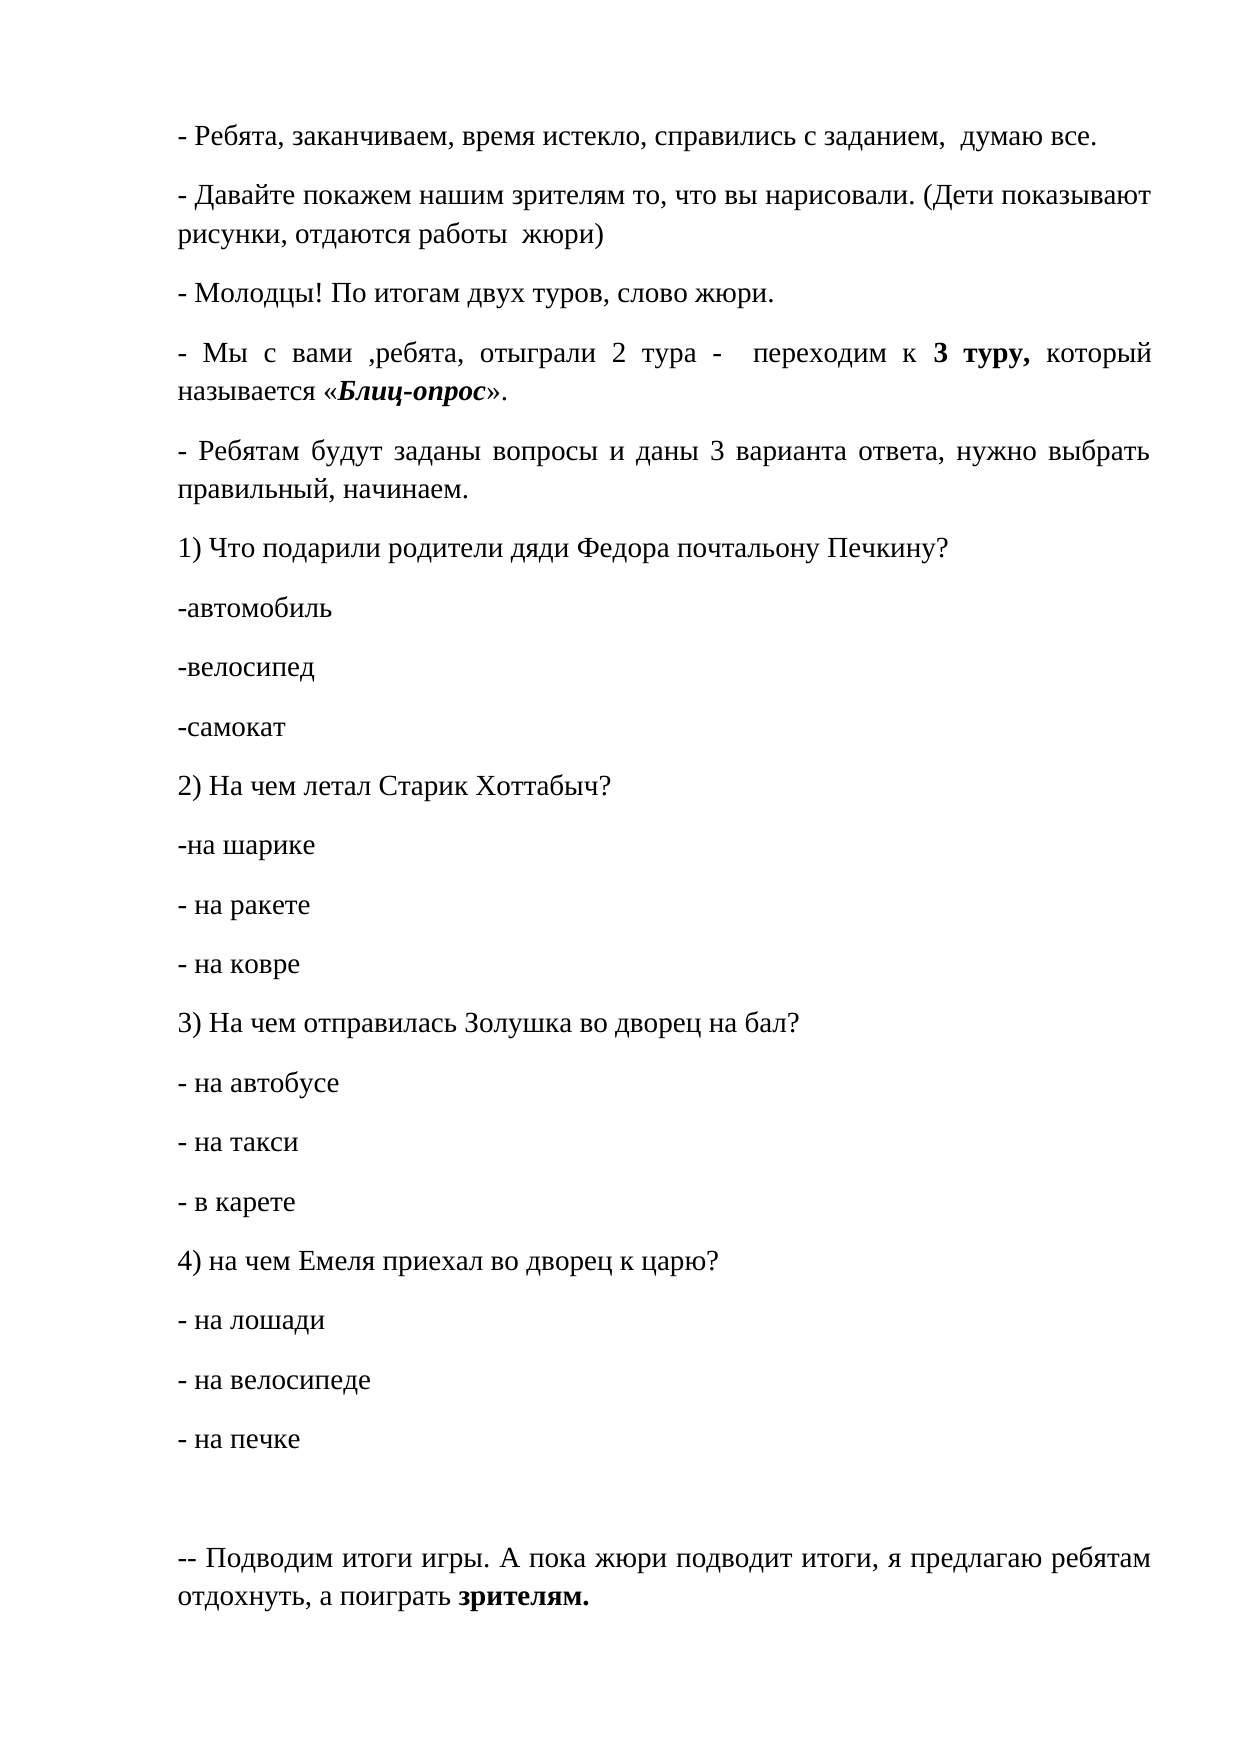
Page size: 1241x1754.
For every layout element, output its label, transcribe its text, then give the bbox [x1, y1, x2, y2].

text -на шарике [177, 827, 1152, 861]
text - на печке [177, 1421, 1152, 1455]
text - на ковре [177, 946, 1152, 980]
text - Ребята, заканчиваем, время истекло, справились с заданием, думаю все. [177, 118, 1152, 152]
text -автомобиль [177, 590, 1152, 623]
text - Ребятам будут заданы вопросы и даны 3 варианта ответа, нужно выбрать правильный, начинаем. [177, 433, 1152, 505]
text - на лошади [177, 1302, 1152, 1336]
text - Молодцы! По итогам двух туров, слово жюри. [177, 275, 1152, 309]
text 2) На чем летал Старик Хоттабыч? [177, 768, 1152, 802]
text - на автобусе [177, 1065, 1152, 1098]
text 4) на чем Емеля приехал во дворец к царю? [177, 1243, 1152, 1277]
text -велосипед [177, 649, 1152, 683]
text 1) Что подарили родители дяди Федора почтальону Печкину? [177, 531, 1152, 564]
text -- Подводим итоги игры. А пока жюри подводит итоги, я предлагаю ребятам отдохнуть, а поиграть зрителям. [177, 1540, 1152, 1612]
text - на такси [177, 1124, 1152, 1158]
text - на ракете [177, 887, 1152, 920]
text - Мы с вами ,ребята, отыграли 2 тура - переходим к 3 туру, который называется «Блиц-опрос». [177, 335, 1152, 407]
text - Давайте покажем нашим зрителям то, что вы нарисовали. (Дети показывают рисунки, отдаются работы жюри) [177, 177, 1152, 249]
text - на велосипеде [177, 1362, 1152, 1395]
text - в карете [177, 1184, 1152, 1217]
text 3) На чем отправилась Золушка во дворец на бал? [177, 1006, 1152, 1039]
text -самокат [177, 709, 1152, 742]
